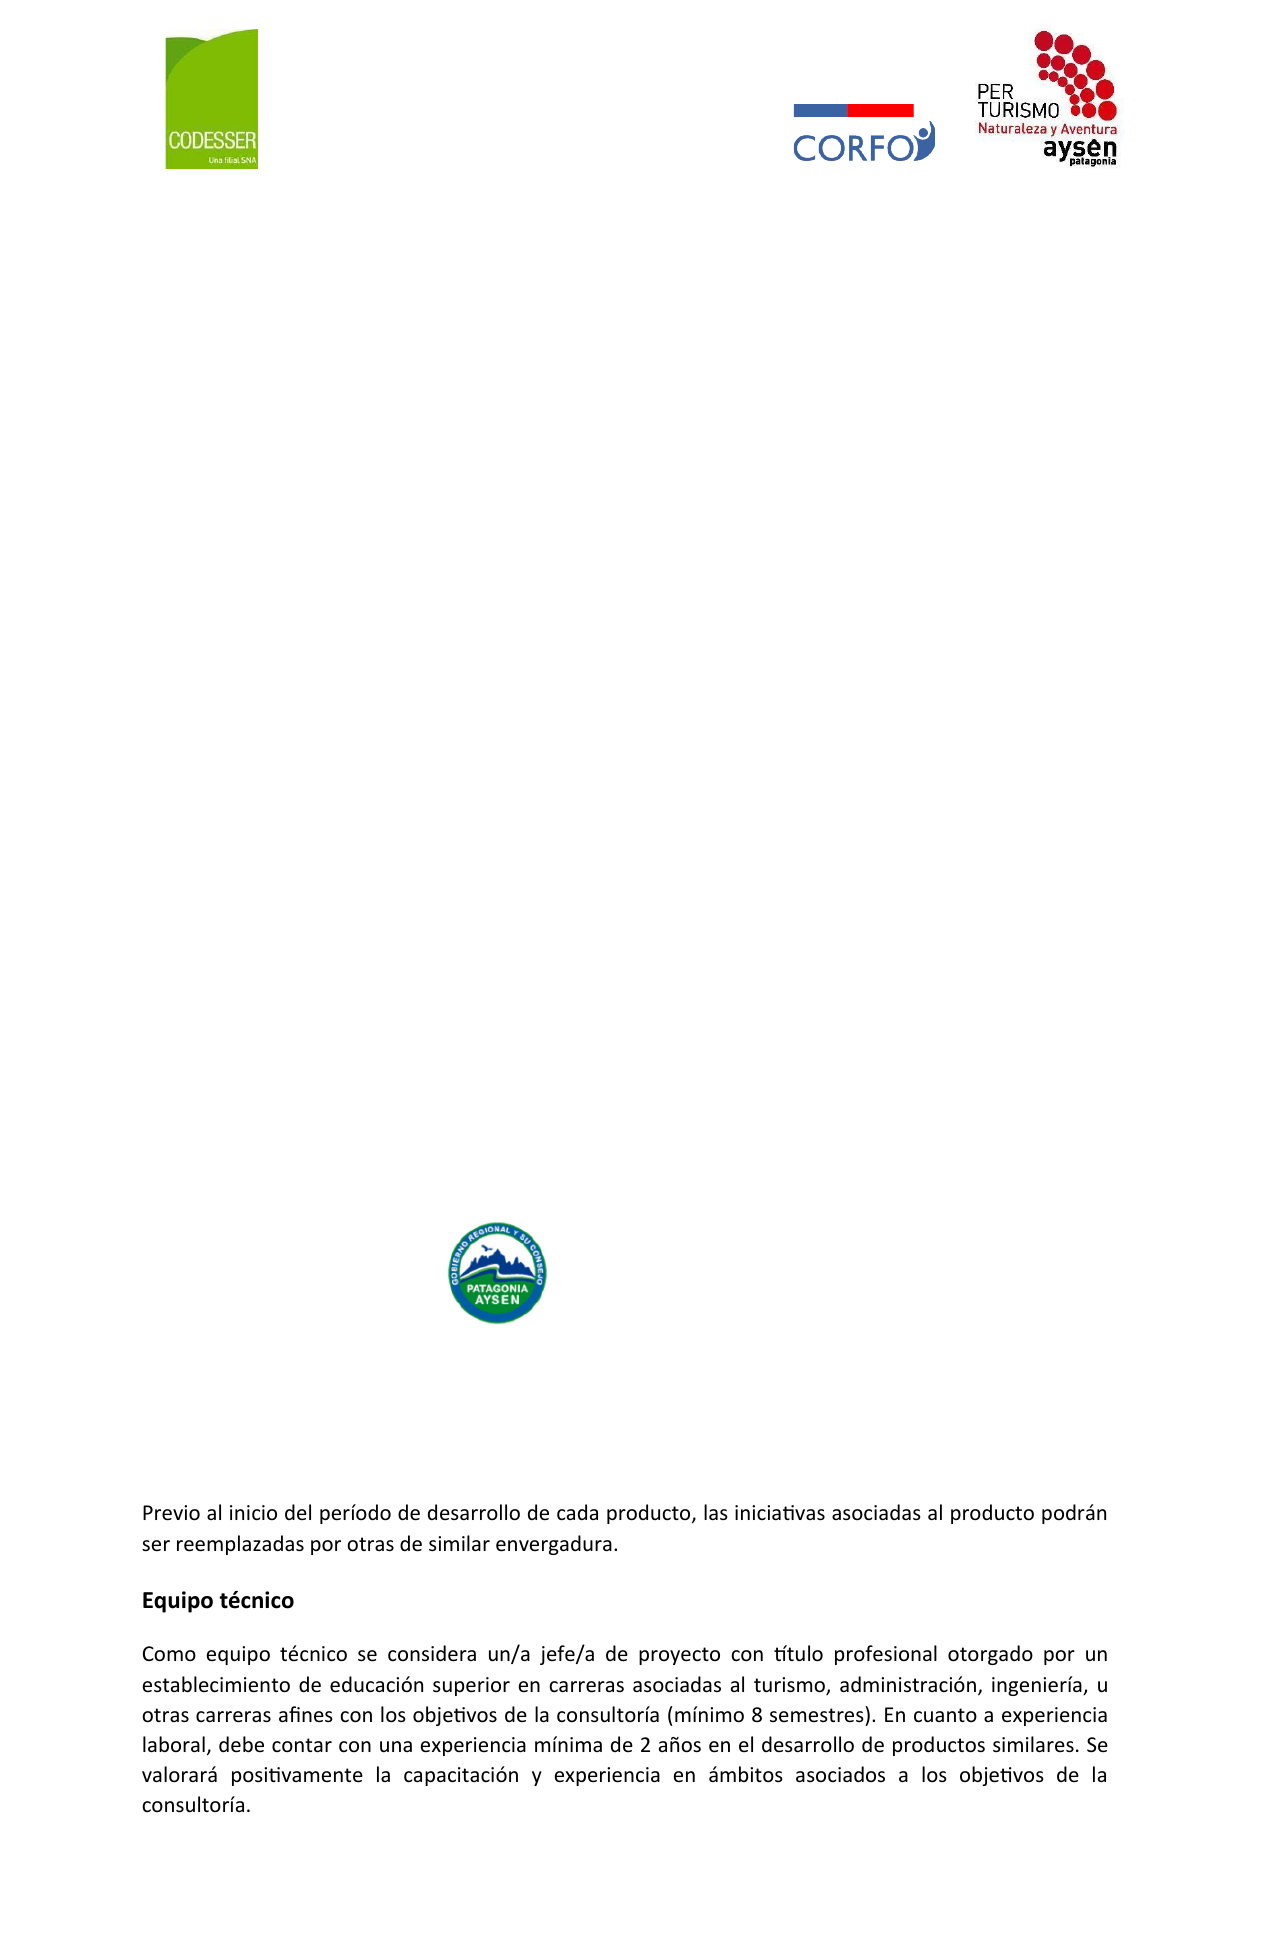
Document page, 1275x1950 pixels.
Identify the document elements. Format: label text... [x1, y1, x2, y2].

picture [964, 23, 1125, 175]
picture [442, 1220, 551, 1326]
text Como equipo técnico se considera un/a jefe/a de proyecto con título profesional otorgado por un establecimiento de educación superior en carreras asociadas al turismo, administración, ingeniería, u otras carreras afines con los objetivos de la consultoría (mínimo 8 semestres). En cuanto a experiencia laboral, debe contar con una experiencia mínima de 2 años en el desarrollo de productos similares. Se valorará positivamente la capacitación y experiencia en ámbitos asociados a los objetivos de la consultoría. [142, 1639, 1110, 1818]
picture [165, 29, 258, 169]
text Equipo técnico [142, 1584, 1123, 1614]
picture [793, 104, 935, 161]
text Previo al inicio del período de desarrollo de cada producto, las iniciativas asociadas al producto podrán ser reemplazadas por otras de similar envergadura. [142, 1498, 1110, 1557]
